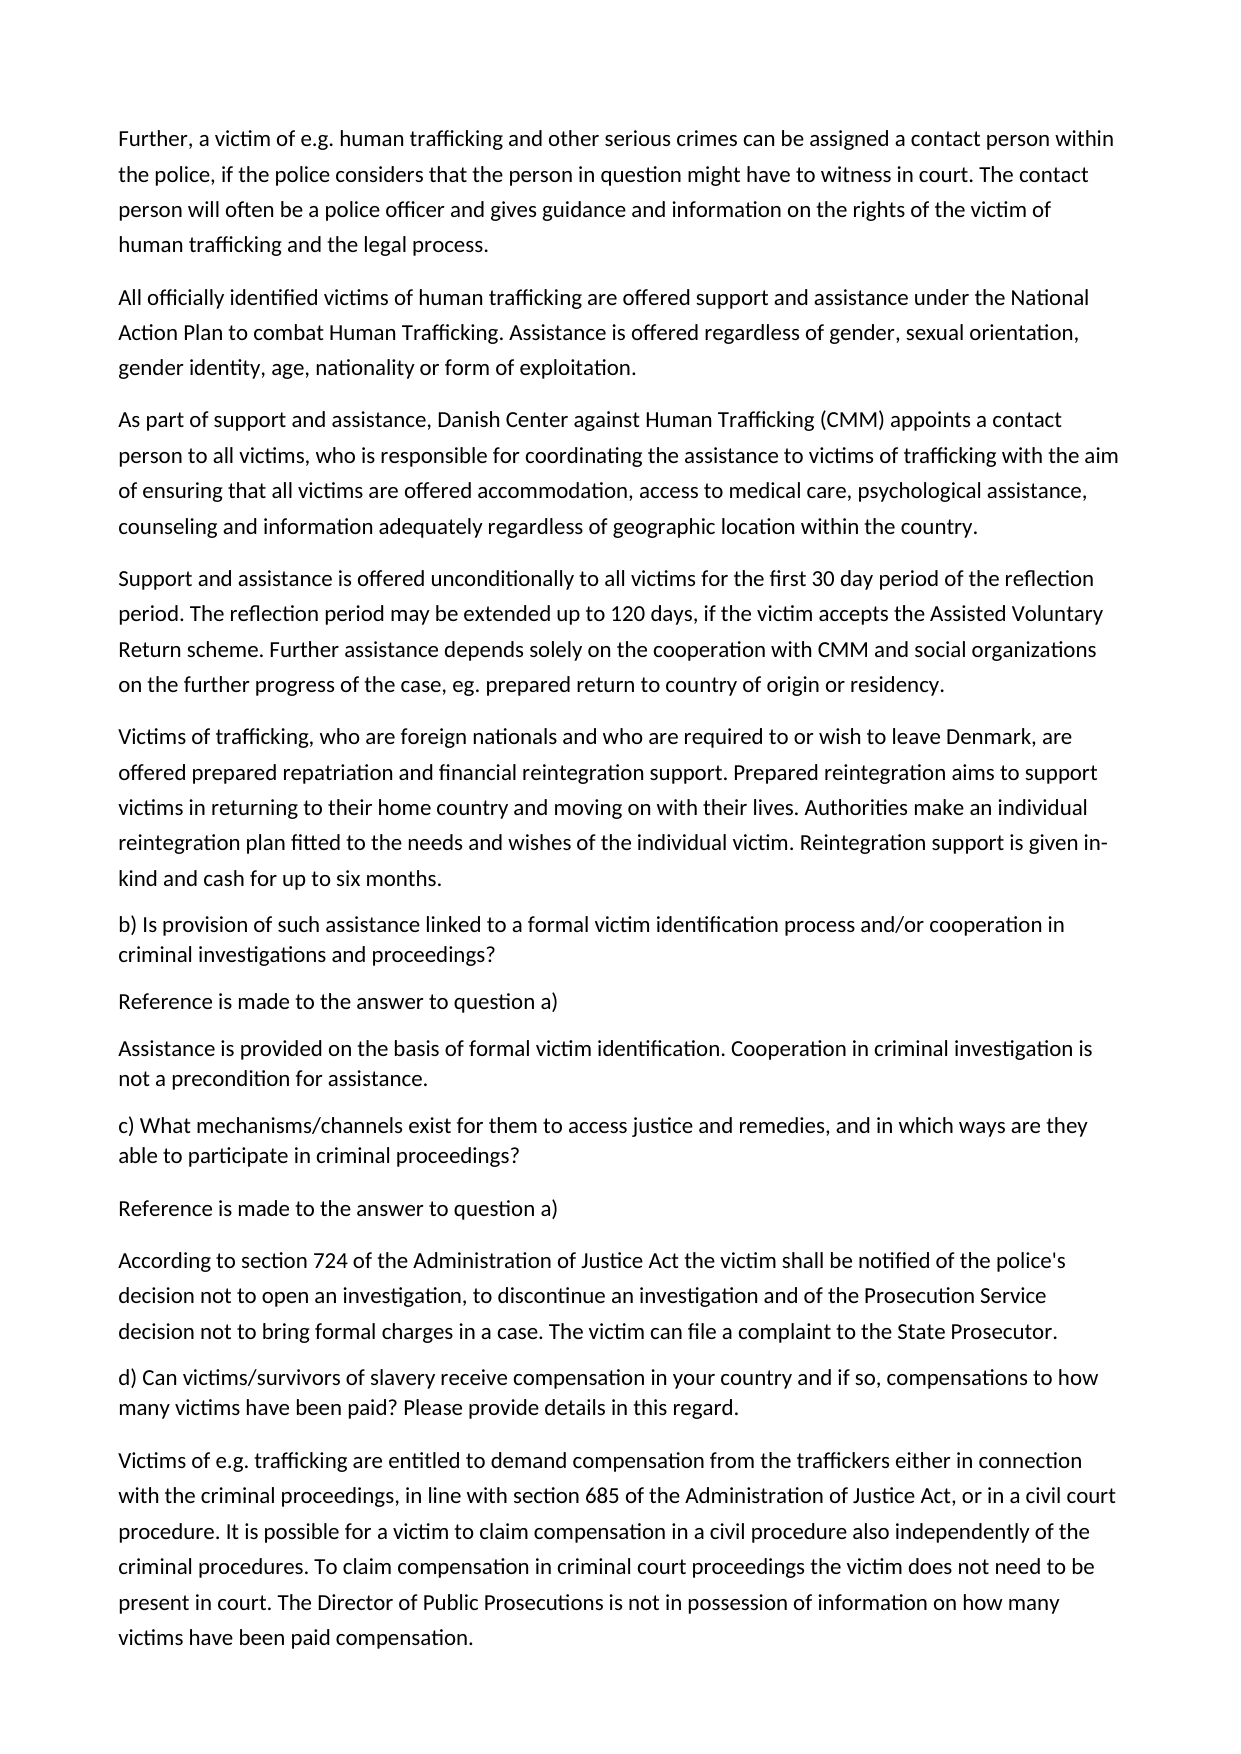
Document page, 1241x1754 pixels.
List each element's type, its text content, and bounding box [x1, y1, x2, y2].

text Further, a victim of e.g. human trafficking and other serious crimes can be assigned a contact person within the police, if the police considers that the person in question might have to witness in court. The contact person will often be a police officer and gives guidance and information on the rights of the victim of human trafficking and the legal process. [118, 118, 1122, 260]
text d) Can victims/survivors of slavery receive compensation in your country and if so, compensations to how many victims have been paid? Please provide details in this regard. [118, 1363, 1122, 1421]
text According to section 724 of the Administration of Justice Act the victim shall be notified of the police's decision not to open an investigation, to discontinue an investigation and of the Prosecution Service decision not to bring formal charges in a case. The victim can file a complaint to the State Prosecutor. [118, 1240, 1122, 1346]
text Support and assistance is offered unconditionally to all victims for the first 30 day period of the reflection period. The reflection period may be extended up to 120 days, if the victim accepts the Assisted Voluntary Return scheme. Further assistance depends solely on the cooperation with CMM and social organizations on the further progress of the case, eg. prepared return to country of origin or residency. [118, 558, 1122, 699]
text Reference is made to the answer to question a) [118, 1188, 1122, 1223]
text All officially identified victims of human trafficking are offered support and assistance under the National Action Plan to combat Human Trafficking. Assistance is offered regardless of gender, sexual orientation, gender identity, age, nationality or form of exploitation. [118, 277, 1122, 383]
text b) Is provision of such assistance linked to a formal victim identification process and/or cooperation in criminal investigations and proceedings? [118, 910, 1122, 968]
text c) What mechanisms/channels exist for them to access justice and remedies, and in which ways are they able to participate in criminal proceedings? [118, 1111, 1122, 1169]
text As part of support and assistance, Danish Center against Human Trafficking (CMM) appoints a contact person to all victims, who is responsible for coordinating the assistance to victims of trafficking with the aim of ensuring that all victims are offered accommodation, access to medical care, psychological assistance, counseling and information adequately regardless of geographic location within the country. [118, 399, 1122, 541]
text Reference is made to the answer to question a) [118, 987, 1122, 1015]
text Assistance is provided on the basis of formal victim identification. Cooperation in criminal investigation is not a precondition for assistance. [118, 1034, 1122, 1092]
text Victims of trafficking, who are foreign nationals and who are required to or wish to leave Denmark, are offered prepared repatriation and financial reintegration support. Prepared reintegration aims to support victims in returning to their home country and moving on with their lives. Authorities make an individual reintegration plan fitted to the needs and wishes of the individual victim. Reintegration support is given in-kind and cash for up to six months. [118, 716, 1122, 893]
text Victims of e.g. trafficking are entitled to demand compensation from the traffickers either in connection with the criminal proceedings, in line with section 685 of the Administration of Justice Act, or in a civil court procedure. It is possible for a victim to claim compensation in a civil procedure also independently of the criminal procedures. To claim compensation in criminal court proceedings the victim does not need to be present in court. The Director of Public Prosecutions is not in possession of information on how many victims have been paid compensation. [118, 1440, 1122, 1653]
